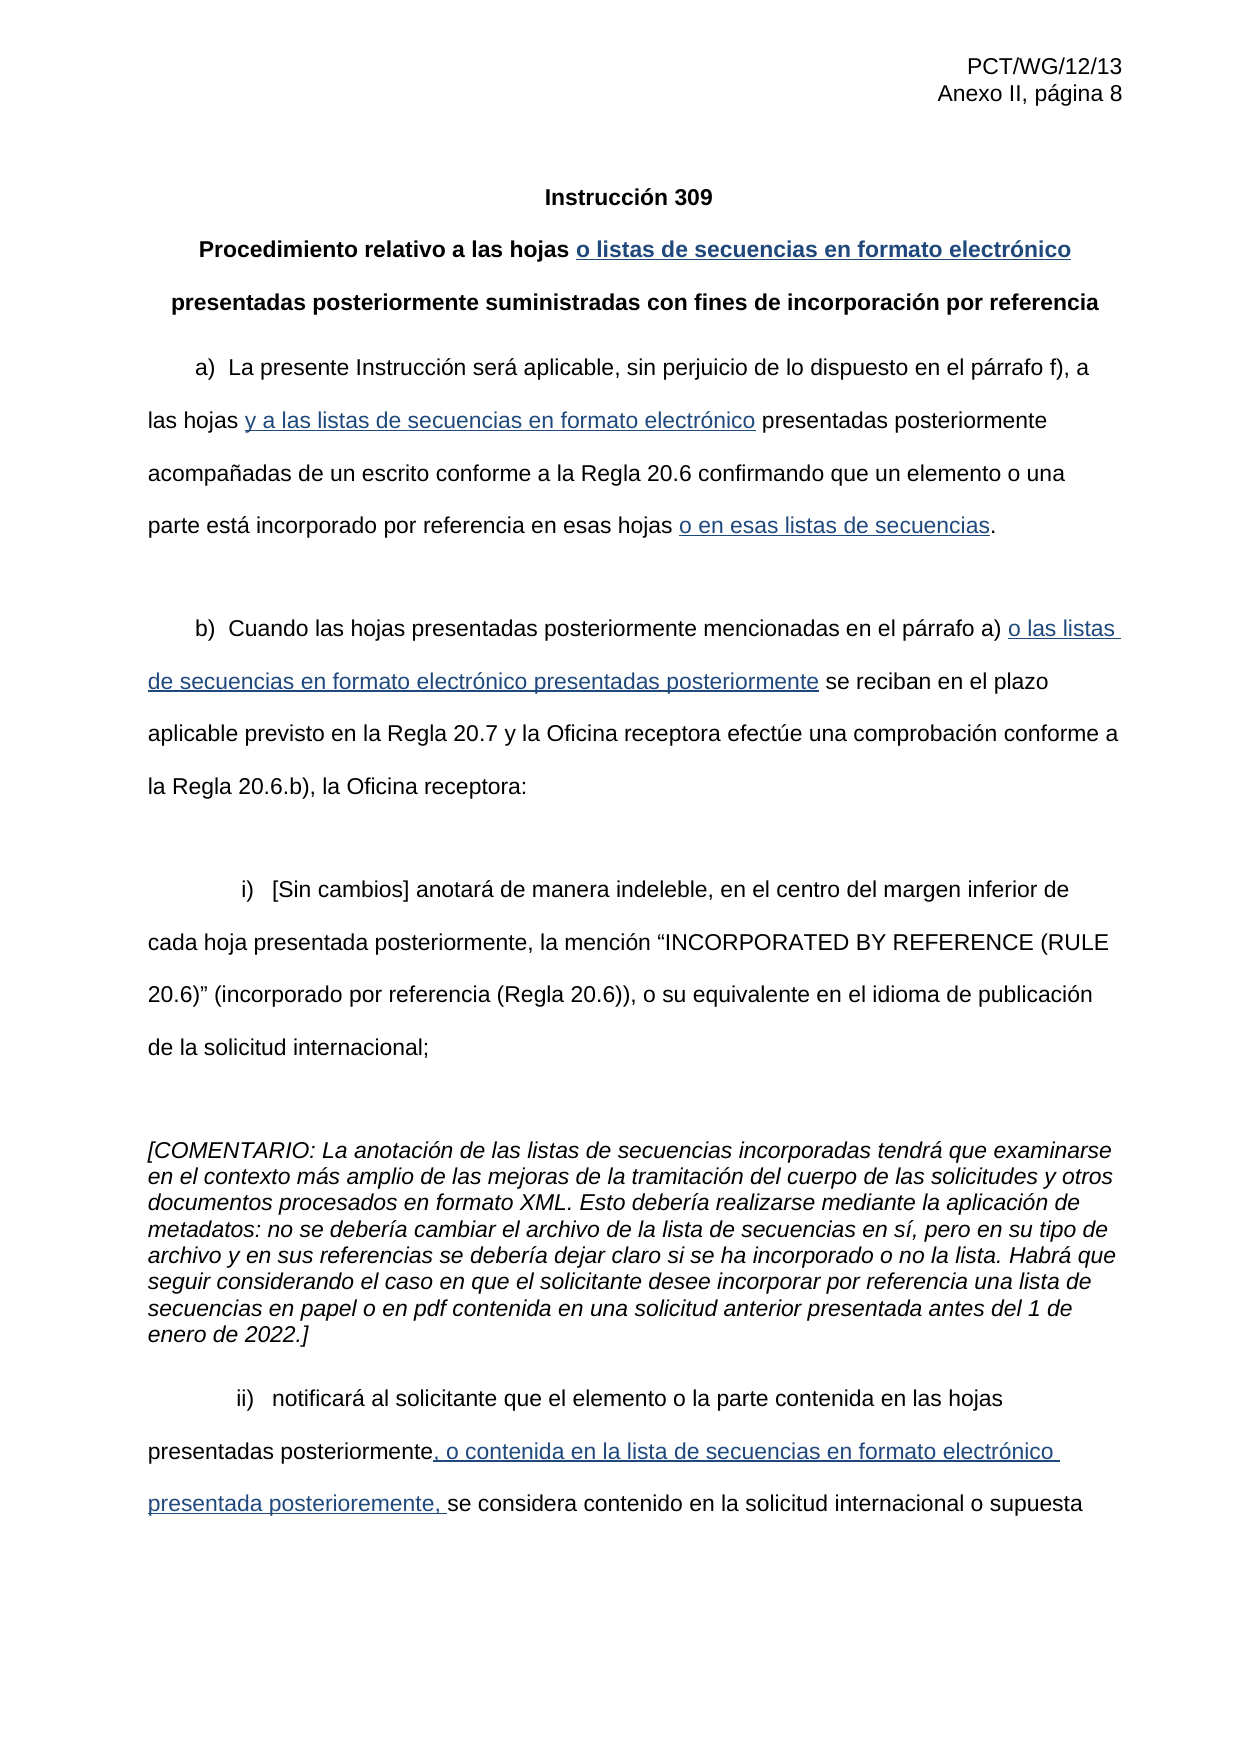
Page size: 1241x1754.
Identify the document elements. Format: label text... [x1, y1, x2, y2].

title Instrucción 309 Procedimiento relativo a las hojas o listas de secuencias en formato electrónico presentadas posteriormente suministradas con fines de incorporación por referencia [148, 183, 1122, 315]
text a) La presente Instrucción será aplicable, sin perjuicio de lo dispuesto en el párrafo f), a las hojas y a las listas de secuencias en formato electrónico presentadas posteriormente acompañadas de un escrito conforme a la Regla 20.6 confirmando que un elemento o una parte está incorporado por referencia en esas hojas o en esas listas de secuencias. [148, 354, 1122, 538]
text b) Cuando las hojas presentadas posteriormente mencionadas en el párrafo a) o las listas de secuencias en formato electrónico presentadas posteriormente se reciban en el plazo aplicable previsto en la Regla 20.7 y la Oficina receptora efectúe una comprobación conforme a la Regla 20.6.b), la Oficina receptora: [148, 615, 1122, 799]
text [COMENTARIO: La anotación de las listas de secuencias incorporadas tendrá que examinarse en el contexto más amplio de las mejoras de la tramitación del cuerpo de las solicitudes y otros documentos procesados en formato XML. Esto debería realizarse mediante la aplicación de metadatos: no se debería cambiar el archivo de la lista de secuencias en sí, pero en su tipo de archivo y en sus referencias se debería dejar claro si se ha incorporado o no la lista. Habrá que seguir considerando el caso en que el solicitante desee incorporar por referencia una lista de secuencias en papel o en pdf contenida en una solicitud anterior presentada antes del 1 de enero de 2022.] [148, 1137, 1122, 1347]
text i) [Sin cambios] anotará de manera indeleble, en el centro del margen inferior de cada hoja presentada posteriormente, la mención “INCORPORATED BY REFERENCE (RULE 20.6)” (incorporado por referencia (Regla 20.6)), o su equivalente en el idioma de publicación de la solicitud internacional; [148, 876, 1122, 1060]
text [148, 1385, 1122, 1517]
